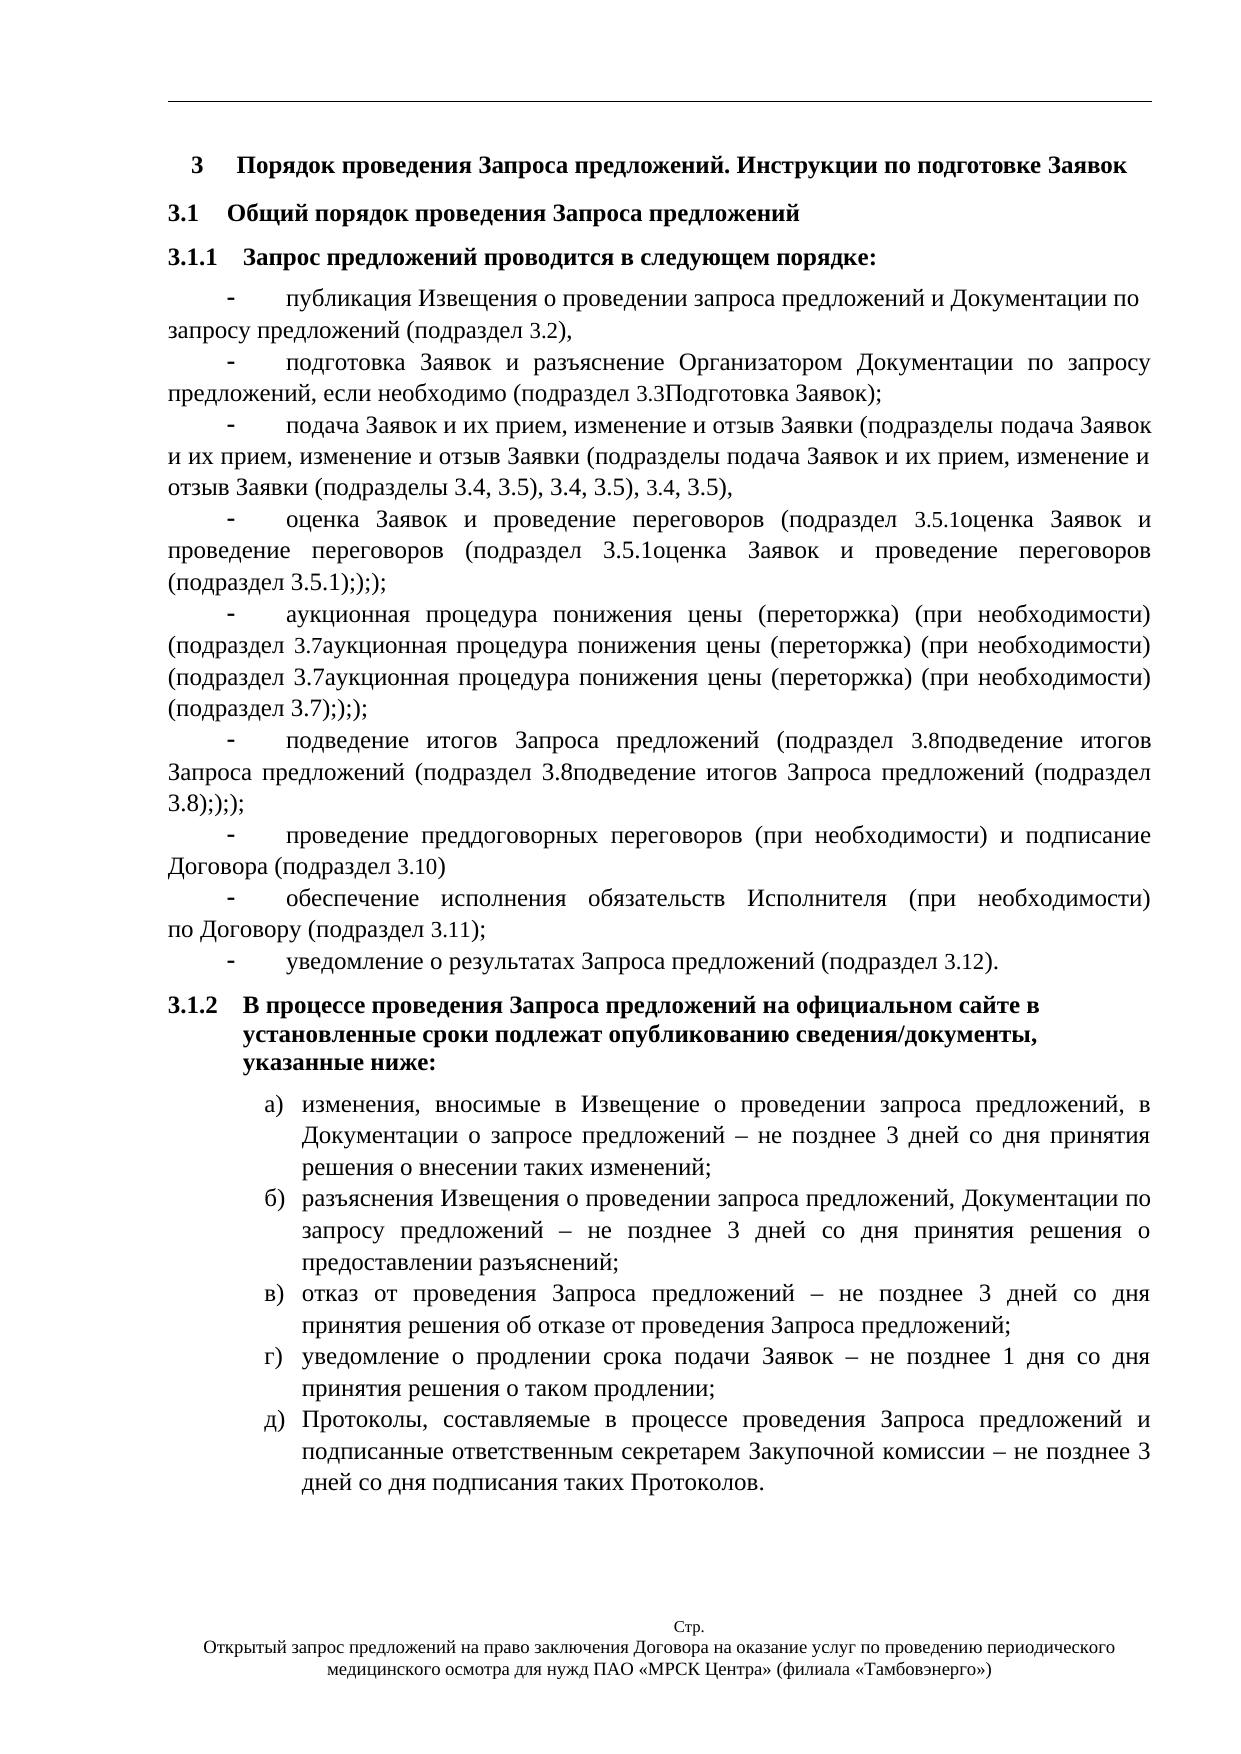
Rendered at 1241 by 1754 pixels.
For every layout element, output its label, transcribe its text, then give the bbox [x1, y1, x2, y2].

list уведомление о результатах Запроса предложений (подраздел 3.12). [168, 946, 1152, 975]
list проведение преддоговорных переговоров (при необходимости) и подписание Договора (подраздел 3.10) [168, 820, 1152, 880]
list изменения, вносимые в Извещение о проведении запроса предложений, в Документации о запросе предложений – не позднее 3 дней со дня принятия решения о внесении таких изменений; [264, 1089, 1152, 1181]
list Протоколы, составляемые в процессе проведения Запроса предложений и подписанные ответственным секретарем Закупочной комиссии – не позднее 3 дней со дня подписания таких Протоколов. [264, 1404, 1152, 1496]
list уведомление о продлении срока подачи Заявок – не позднее 1 дня со дня принятия решения о таком продлении; [264, 1341, 1152, 1402]
list подведение итогов Запроса предложений (подраздел 3.8); [168, 725, 1152, 817]
subtitle Порядок проведения Запроса предложений. Инструкции по подготовке Заявок [166, 150, 1152, 179]
subtitle В процессе проведения Запроса предложений на официальном сайте в установленные сроки подлежат опубликованию сведения/документы, указанные ниже: [168, 990, 1152, 1076]
list публикация Извещения о проведении запроса предложений и Документации по запросу предложений (подраздел 3.2), [168, 283, 1152, 344]
list аукционная процедура понижения цены (переторжка) (при необходимости) (подраздел 3.7); [168, 599, 1152, 722]
subtitle Запрос предложений проводится в следующем порядке: [168, 242, 1152, 271]
list подготовка Заявок и разъяснение Организатором Документации по запросу предложений, если необходимо (подраздел 3.3); [168, 347, 1152, 407]
list подача Заявок и их прием, изменение и отзыв Заявки (подразделы 3.4, 3.5), [168, 410, 1152, 501]
list разъяснения Извещения о проведении запроса предложений, Документации по запросу предложений – не позднее 3 дней со дня принятия решения о предоставлении разъяснений; [264, 1183, 1152, 1275]
subtitle Общий порядок проведения Запроса предложений [168, 198, 1152, 227]
list отказ от проведения Запроса предложений – не позднее 3 дней со дня принятия решения об отказе от проведения Запроса предложений; [264, 1278, 1152, 1338]
list оценка Заявок и проведение переговоров (подраздел 3.5.1); [168, 504, 1152, 596]
list обеспечение исполнения обязательств Исполнителя (при необходимости) по Договору (подраздел 3.11); [168, 883, 1152, 943]
